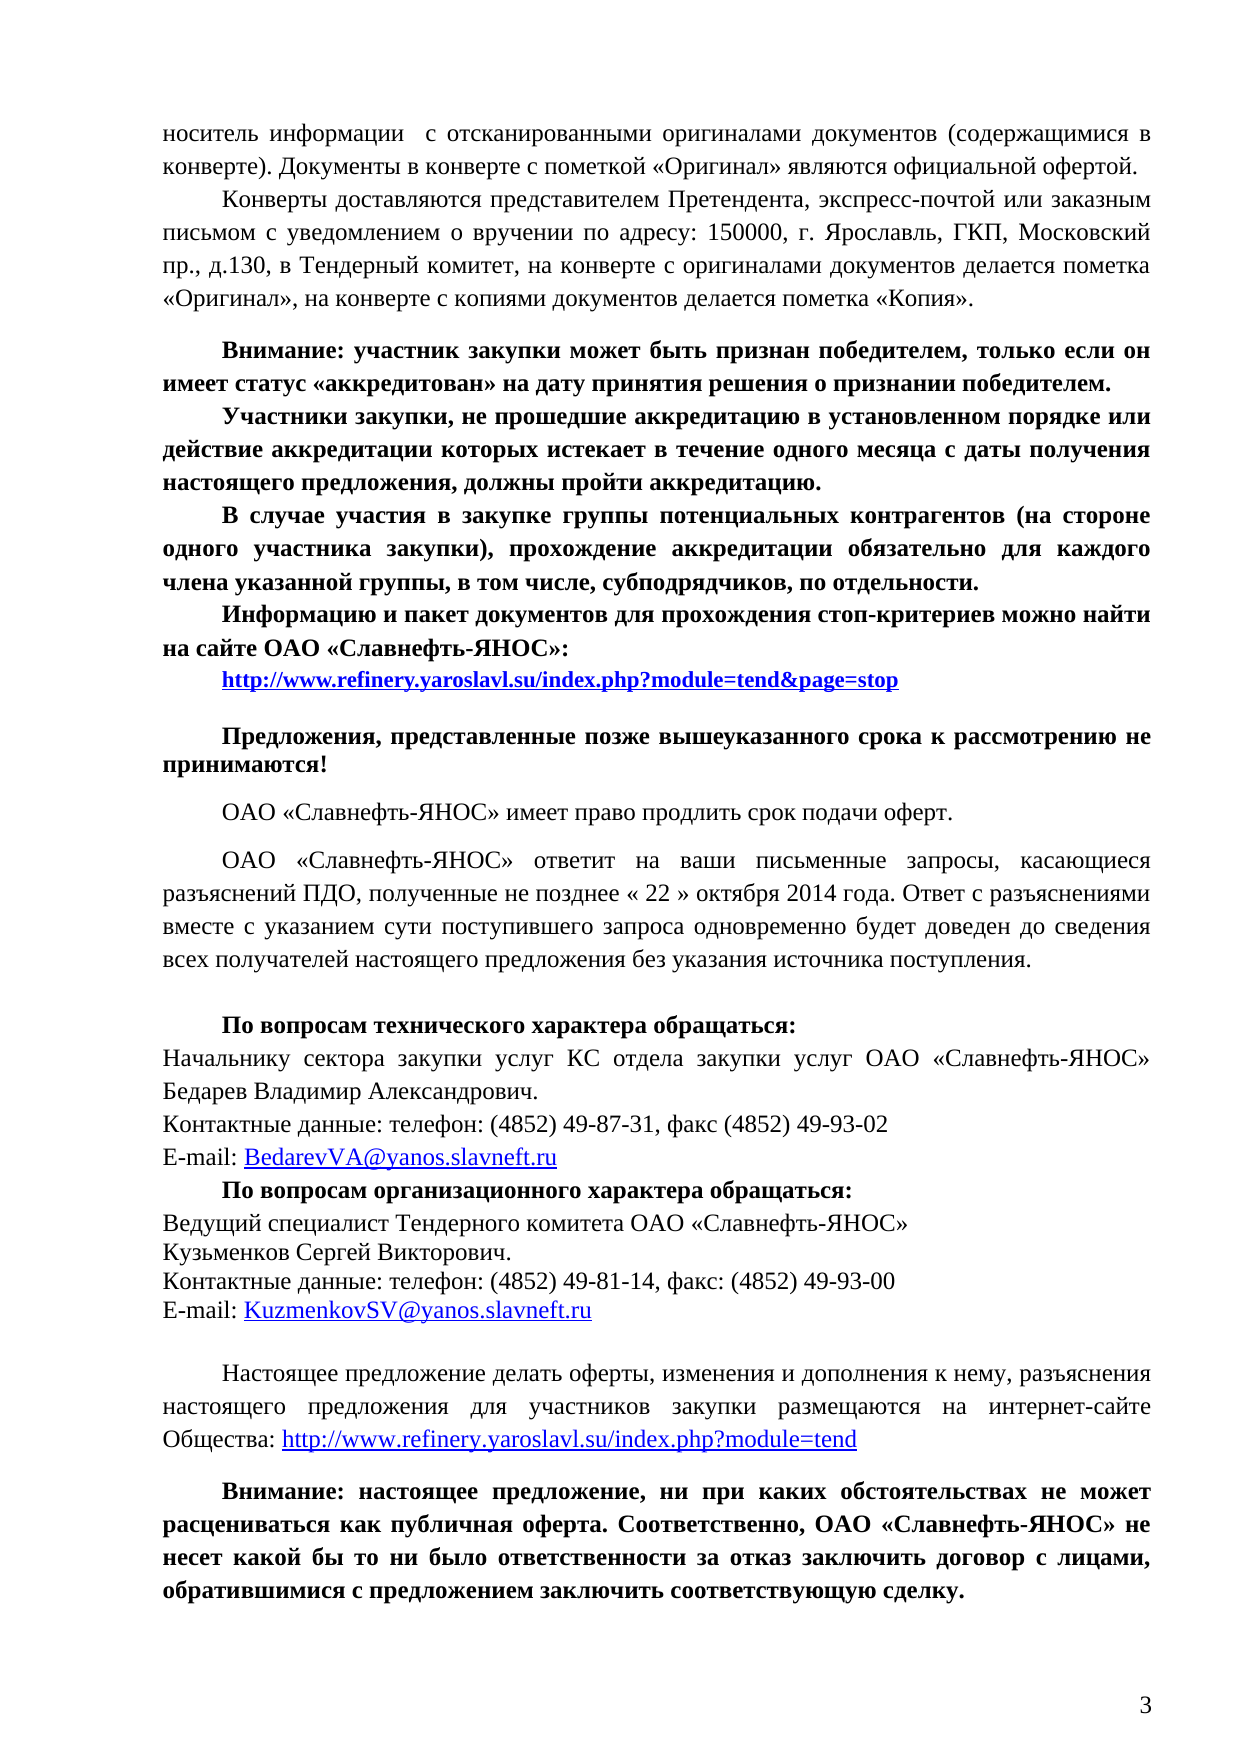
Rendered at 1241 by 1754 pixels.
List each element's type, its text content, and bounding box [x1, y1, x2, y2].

text Внимание: настоящее предложение, ни при каких обстоятельствах не может расцениваться как публичная оферта. Соответственно, ОАО «Славнефть-ЯНОС» не несет какой бы то ни было ответственности за отказ заключить договор с лицами, обратившимися с предложением заключить соответствующую сделку. [162, 1476, 1152, 1604]
text Участники закупки, не прошедшие аккредитацию в установленном порядке или действие аккредитации которых истекает в течение одного месяца с даты получения настоящего предложения, должны пройти аккредитацию. [162, 401, 1152, 496]
text Информацию и пакет документов для прохождения стоп-критериев можно найти на сайте ОАО «Славнефть-ЯНОС»: [162, 599, 1152, 661]
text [162, 118, 1152, 180]
subtitle Предложения, представленные позже вышеуказанного срока к рассмотрению не принимаются! [162, 721, 1152, 778]
text E-mail: KuzmenkovSV@yanos.slavneft.ru [162, 1295, 1152, 1323]
text Конверты доставляются представителем Претендента, экспресс-почтой или заказным письмом с уведомлением о вручении по адресу: 150000, г. Ярославль, ГКП, Московский пр., д.130, в Тендерный комитет, на конверте с оригиналами документов делается пометка «Оригинал», на конверте с копиями документов делается пометка «Копия». [162, 184, 1152, 312]
text Контактные данные: телефон: (4852) 49-87-31, факс (4852) 49-93-02 [162, 1109, 1152, 1138]
text ОАО «Славнефть-ЯНОС» ответит на ваши письменные запросы, касающиеся разъяснений ПДО, полученные не позднее « 22 » октября 2014 года. Ответ с разъяснениями вместе с указанием сути поступившего запроса одновременно будет доведен до сведения всех получателей настоящего предложения без указания источника поступления. [162, 845, 1152, 973]
subtitle http://www.refinery.yaroslavl.su/index.php?module=tend&page=stop [162, 666, 1152, 692]
text По вопросам организационного характера обращаться: [162, 1176, 1152, 1204]
text В случае участия в закупке группы потенциальных контрагентов (на стороне одного участника закупки), прохождение аккредитации обязательно для каждого члена указанной группы, в том числе, субподрядчиков, по отдельности. [162, 501, 1152, 595]
text Кузьменков Сергей Викторович. [162, 1237, 1152, 1266]
text Внимание: участник закупки может быть признан победителем, только если он имеет статус «аккредитован» на дату принятия решения о признании победителем. [162, 335, 1152, 397]
text ОАО «Славнефть-ЯНОС» имеет право продлить срок подачи оферт. [162, 797, 1152, 826]
text Ведущий специалист Тендерного комитета ОАО «Славнефть-ЯНОС» [162, 1208, 1152, 1237]
text Контактные данные: телефон: (4852) 49-81-14, факс: (4852) 49-93-00 [162, 1266, 1152, 1295]
text E-mail: BedarevVA@yanos.slavneft.ru [162, 1142, 1152, 1171]
text Настоящее предложение делать оферты, изменения и дополнения к нему, разъяснения настоящего предложения для участников закупки размещаются на интернет-сайте Общества: http://www.refinery.yaroslavl.su/index.php?module=tend [162, 1358, 1152, 1453]
text Начальнику сектора закупки услуг КС отдела закупки услуг ОАО «Славнефть-ЯНОС» Бедарев Владимир Александрович. [162, 1043, 1152, 1105]
text По вопросам технического характера обращаться: [162, 1010, 1152, 1039]
